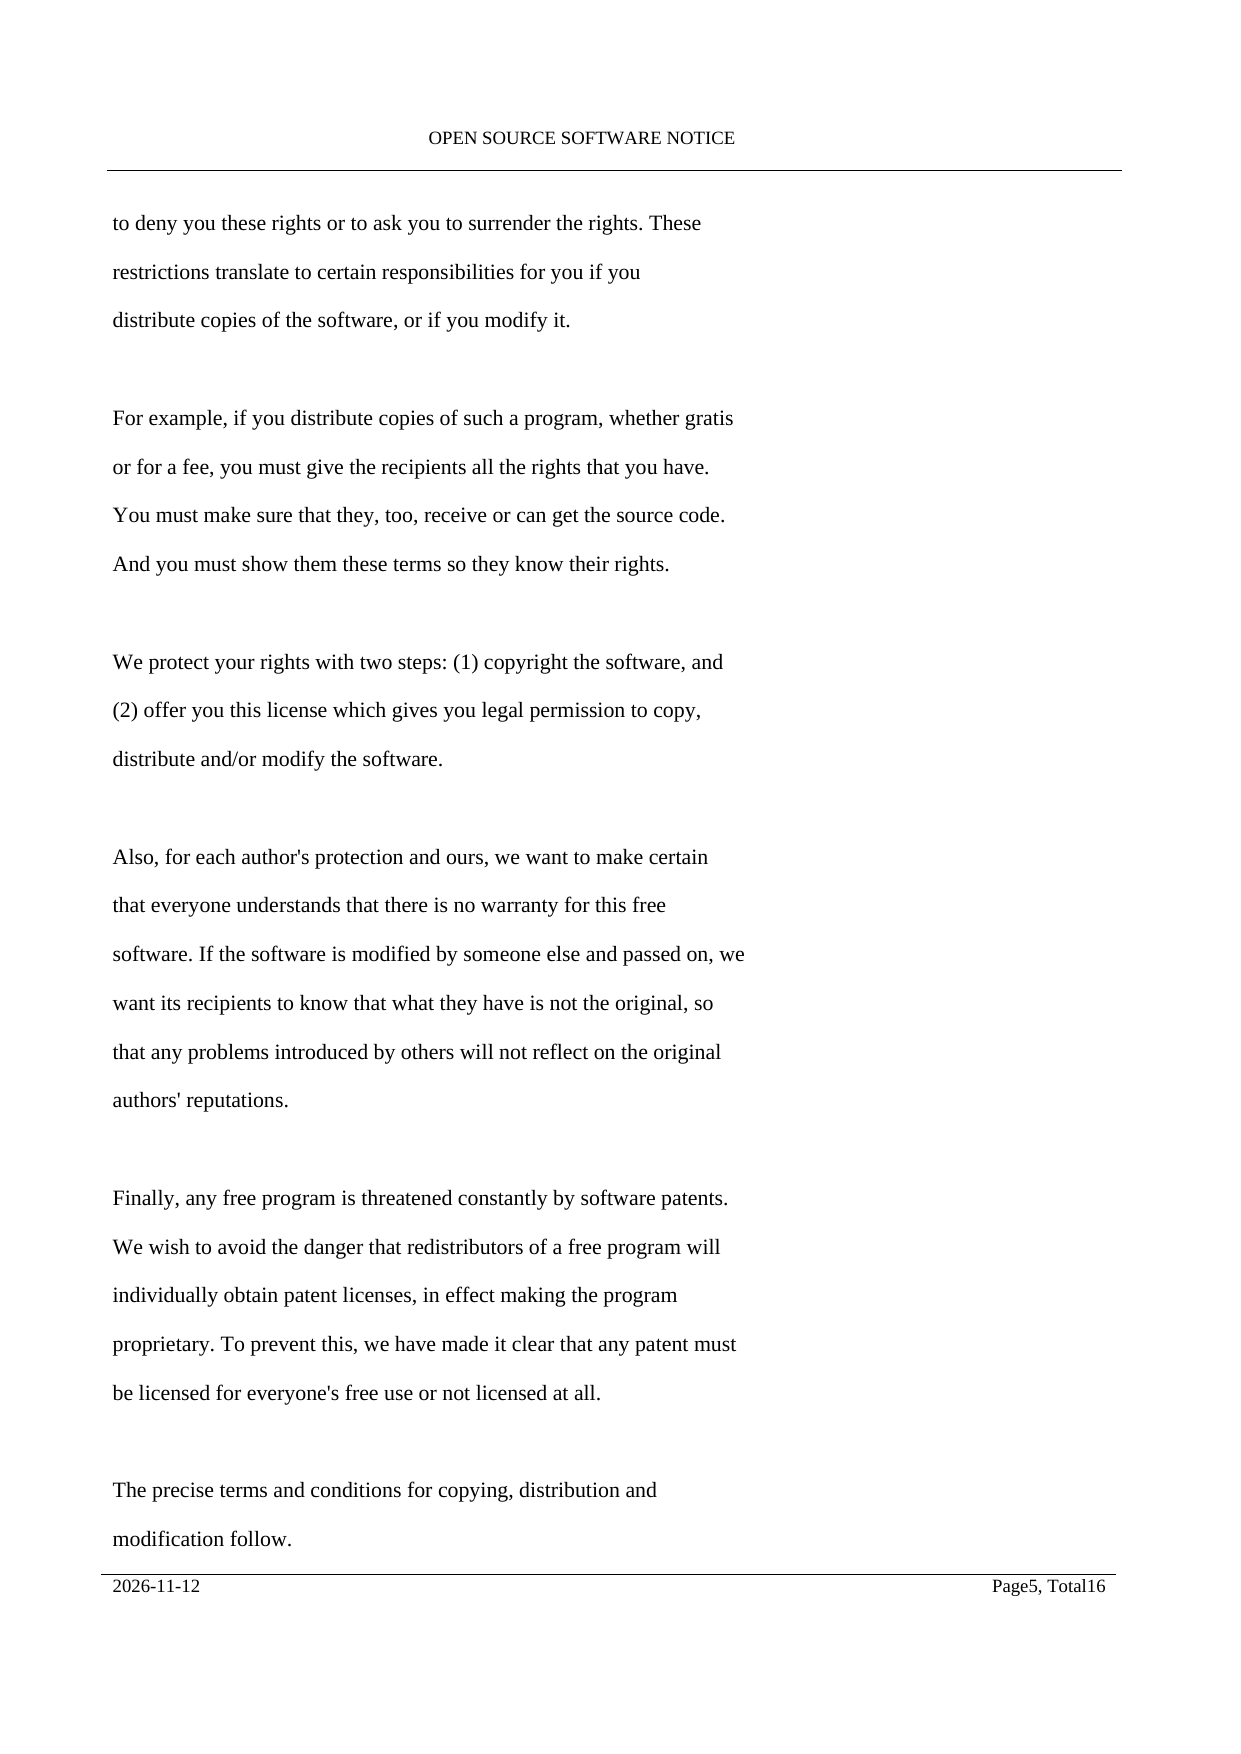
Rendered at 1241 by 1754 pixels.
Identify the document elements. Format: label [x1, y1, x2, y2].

text [112, 206, 1128, 1555]
